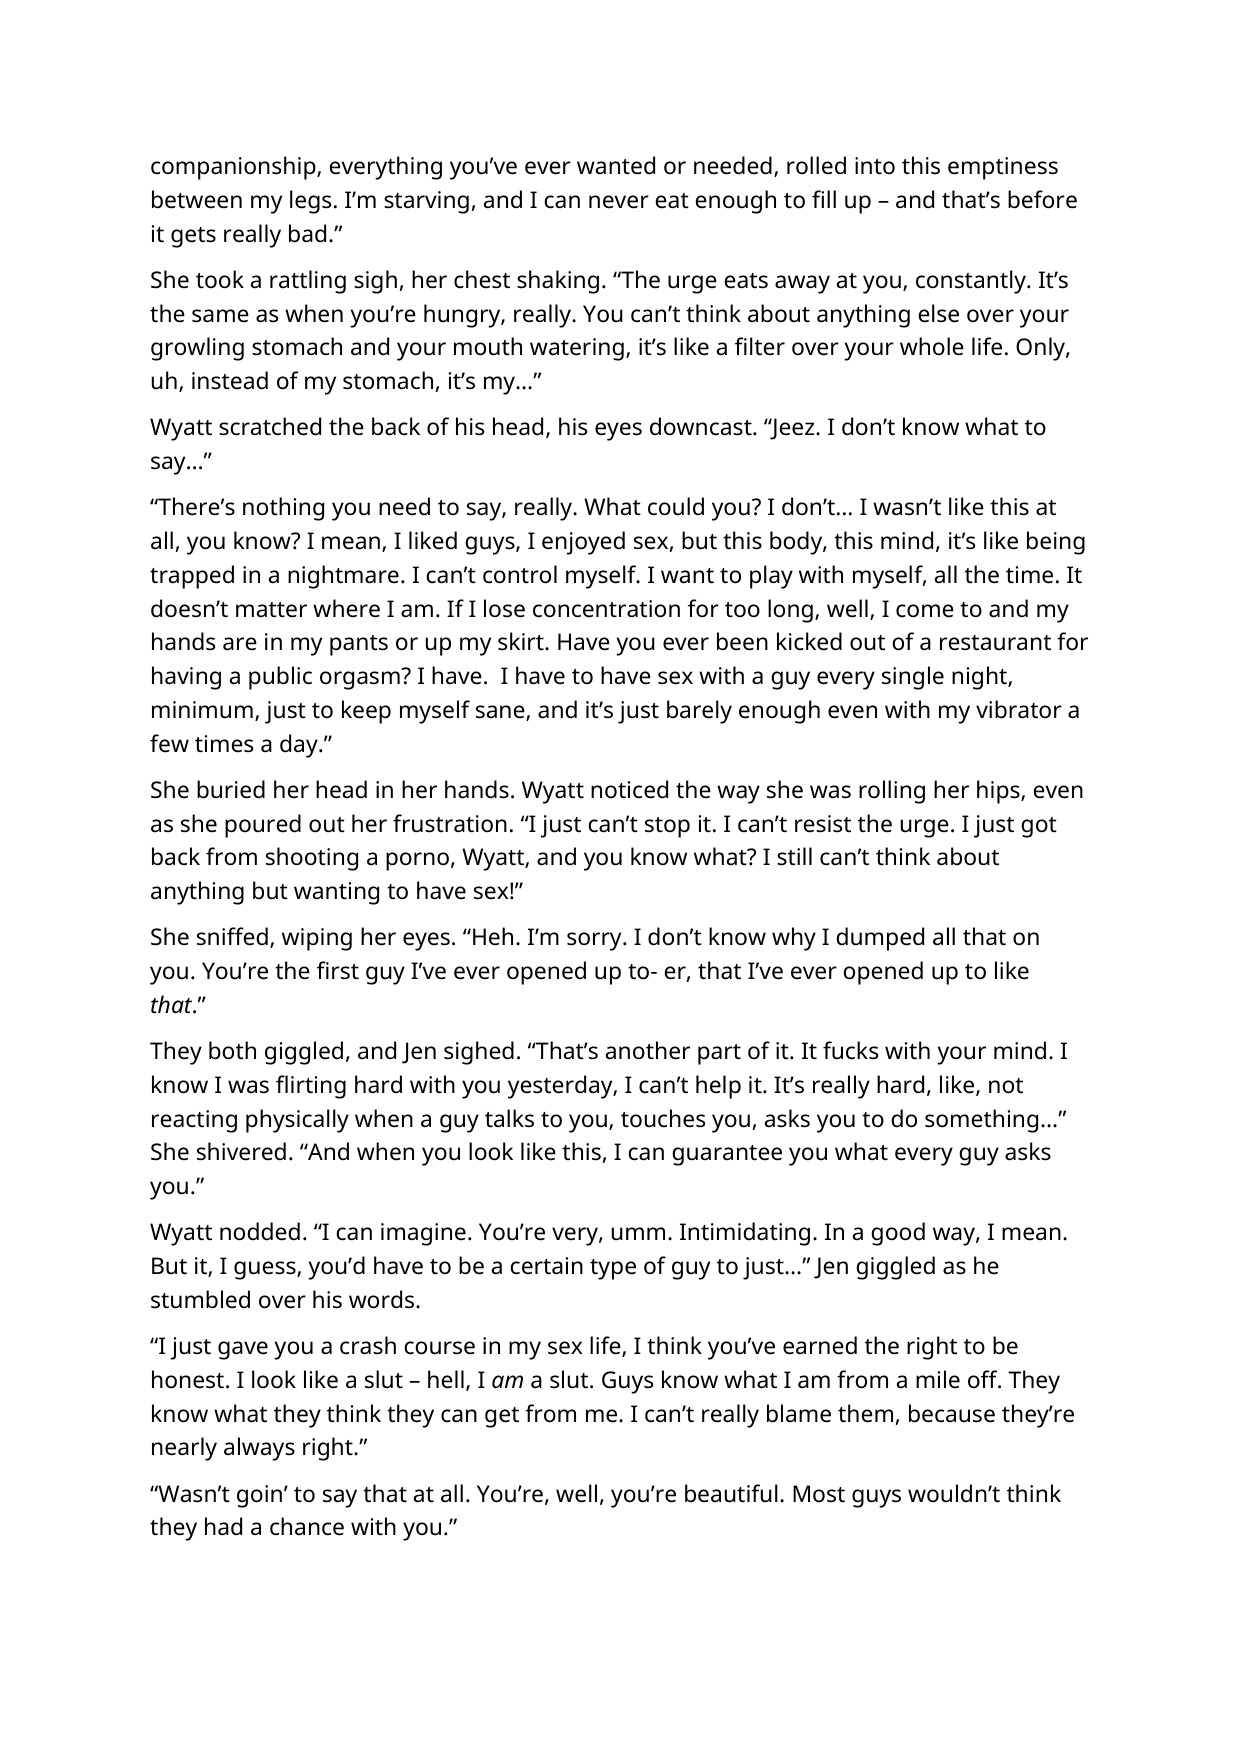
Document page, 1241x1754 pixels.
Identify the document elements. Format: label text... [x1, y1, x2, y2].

text “Wasn’t goin’ to say that at all. You’re, well, you’re beautiful. Most guys wouldn’t think they had a chance with you.” [150, 1477, 1090, 1542]
text Wyatt scratched the back of his head, his eyes downcast. “Jeez. I don’t know what to say…” [150, 411, 1090, 476]
text Wyatt nodded. “I can imagine. You’re very, umm. Intimidating. In a good way, I mean. But it, I guess, you’d have to be a certain type of guy to just…” Jen giggled as he stumbled over his words. [150, 1216, 1090, 1315]
text “There’s nothing you need to say, really. What could you? I don’t… I wasn’t like this at all, you know? I mean, I liked guys, I enjoyed sex, but this body, this mind, it’s like being trapped in a nightmare. I can’t control myself. I want to play with myself, all the time. It doesn’t matter where I am. If I lose concentration for too long, well, I come to and my hands are in my pants or up my skirt. Have you ever been kicked out of a restaurant for having a public orgasm? I have. I have to have sex with a guy every single night, minimum, just to keep myself sane, and it’s just barely enough even with my vibrator a few times a day.” [150, 491, 1090, 759]
text She took a rattling sigh, her chest shaking. “The urge eats away at you, constantly. It’s the same as when you’re hungry, really. You can’t think about anything else over your growling stomach and your mouth watering, it’s like a filter over your whole life. Only, uh, instead of my stomach, it’s my…” [150, 264, 1090, 396]
text She buried her head in her hands. Wyatt noticed the way she was rolling her hips, even as she poured out her frustration. “I just can’t stop it. I can’t resist the urge. I just got back from shooting a porno, Wyatt, and you know what? I still can’t think about anything but wanting to have sex!” [150, 774, 1090, 906]
text They both giggled, and Jen sighed. “That’s another part of it. It fucks with your mind. I know I was flirting hard with you yesterday, I can’t help it. It’s really hard, like, not reacting physically when a guy talks to you, touches you, asks you to do something…” She shivered. “And when you look like this, I can guarantee you what every guy asks you.” [150, 1035, 1090, 1201]
text She sniffed, wiping her eyes. “Heh. I’m sorry. I don’t know why I dumped all that on you. You’re the first guy I’ve ever opened up to- er, that I’ve ever opened up to like that.” [150, 921, 1090, 1020]
text “I just gave you a crash course in my sex life, I think you’ve earned the right to be honest. I look like a slut – hell, I am a slut. Guys know what I am from a mile off. They know what they think they can get from me. I can’t really blame them, because they’re nearly always right.” [150, 1330, 1090, 1462]
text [150, 150, 1090, 249]
